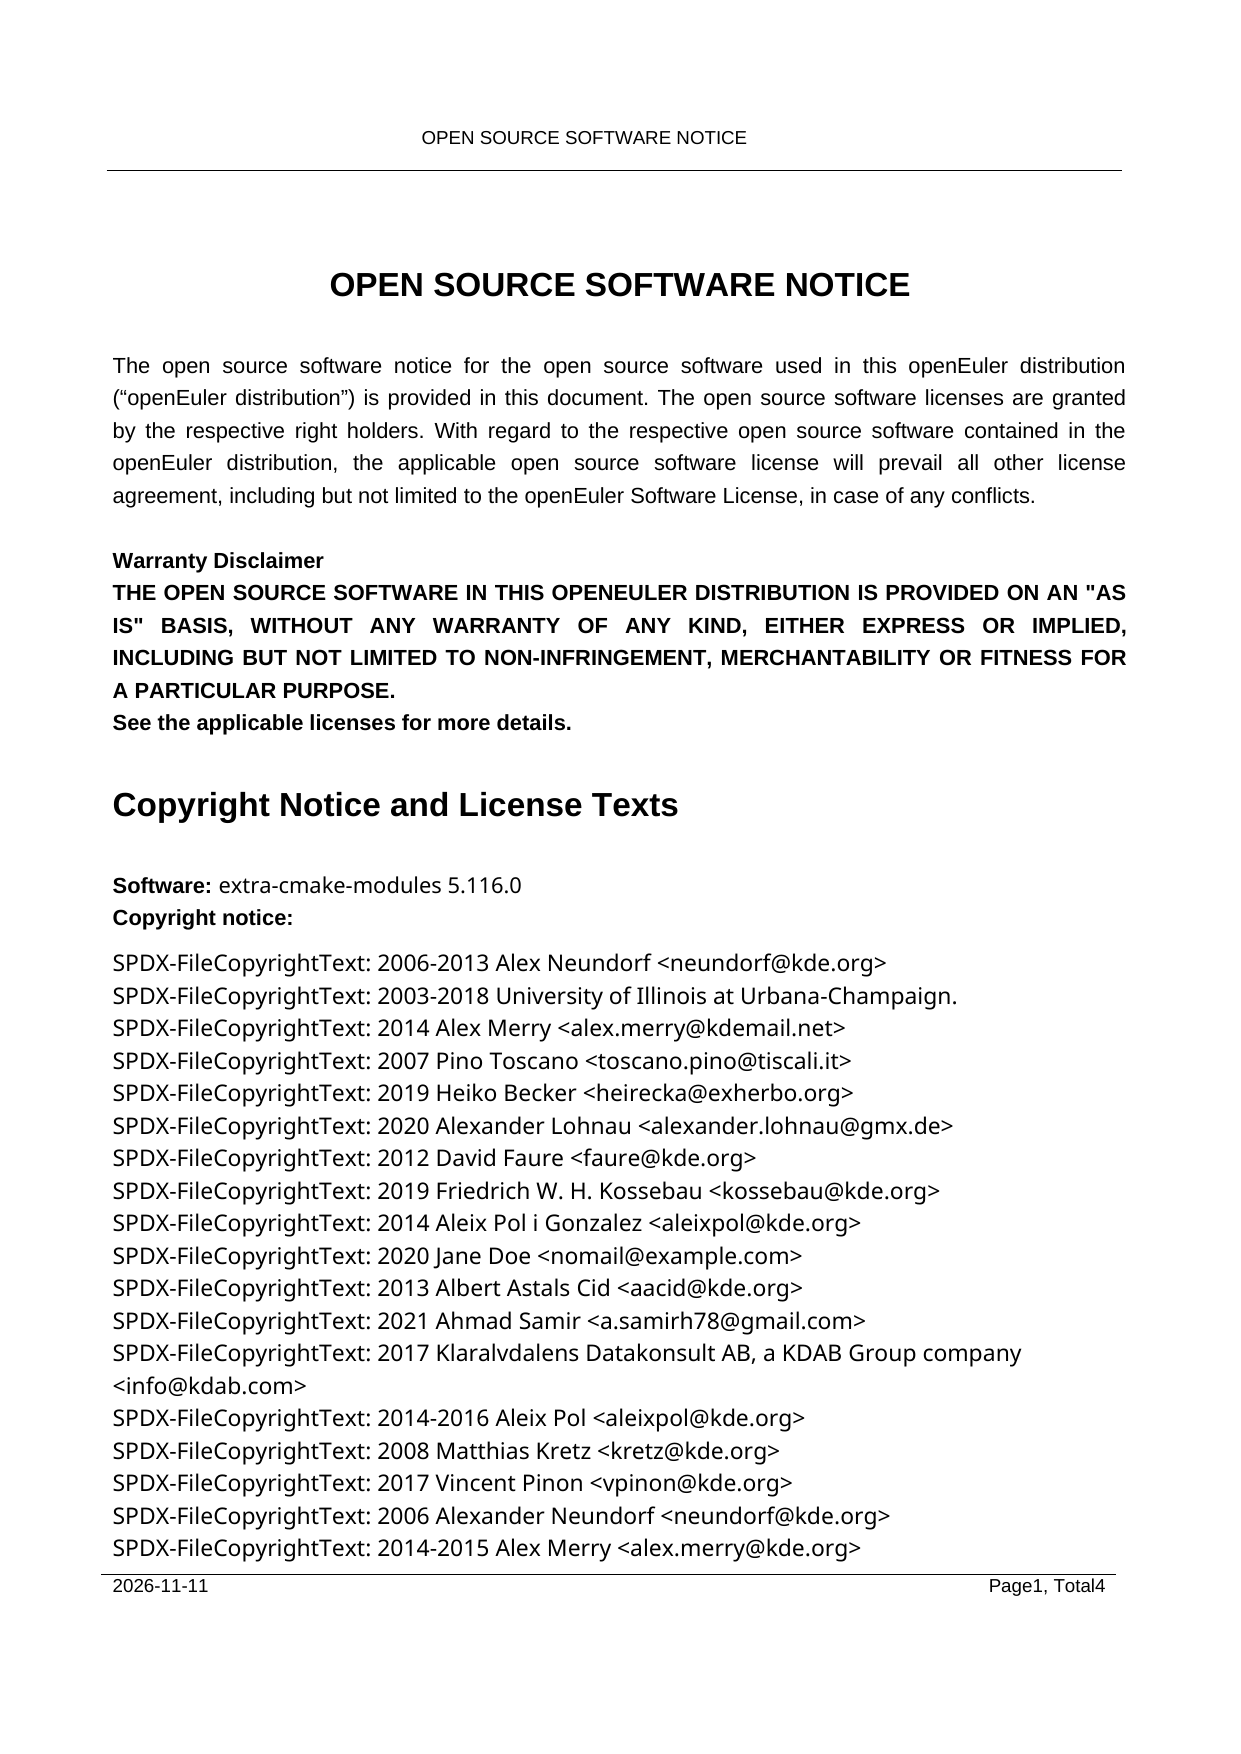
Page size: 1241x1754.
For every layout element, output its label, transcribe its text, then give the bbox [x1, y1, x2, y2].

text THE OPEN SOURCE SOFTWARE IN THIS OPENEULER DISTRIBUTION IS PROVIDED ON AN "AS IS" BASIS, WITHOUT ANY WARRANTY OF ANY KIND, EITHER EXPRESS OR IMPLIED, INCLUDING BUT NOT LIMITED TO NON-INFRINGEMENT, MERCHANTABILITY OR FITNESS FOR A PARTICULAR PURPOSE. See the applicable licenses for more details. [112, 576, 1128, 739]
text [112, 947, 1128, 1564]
text Copyright Notice and License Texts [112, 771, 1128, 836]
title Software: extra-cmake-modules 5.116.0 [112, 869, 1128, 901]
text Warranty Disclaimer [112, 544, 1128, 576]
text The open source software notice for the open source software used in this openEuler distribution (“openEuler distribution”) is provided in this document. The open source software licenses are granted by the respective right holders. With regard to the respective open source software contained in the openEuler distribution, the applicable open source software license will prevail all other license agreement, including but not limited to the openEuler Software License, in case of any conflicts. [112, 349, 1128, 511]
text Copyright notice: [112, 901, 1128, 934]
text OPEN SOURCE SOFTWARE NOTICE [112, 251, 1128, 316]
